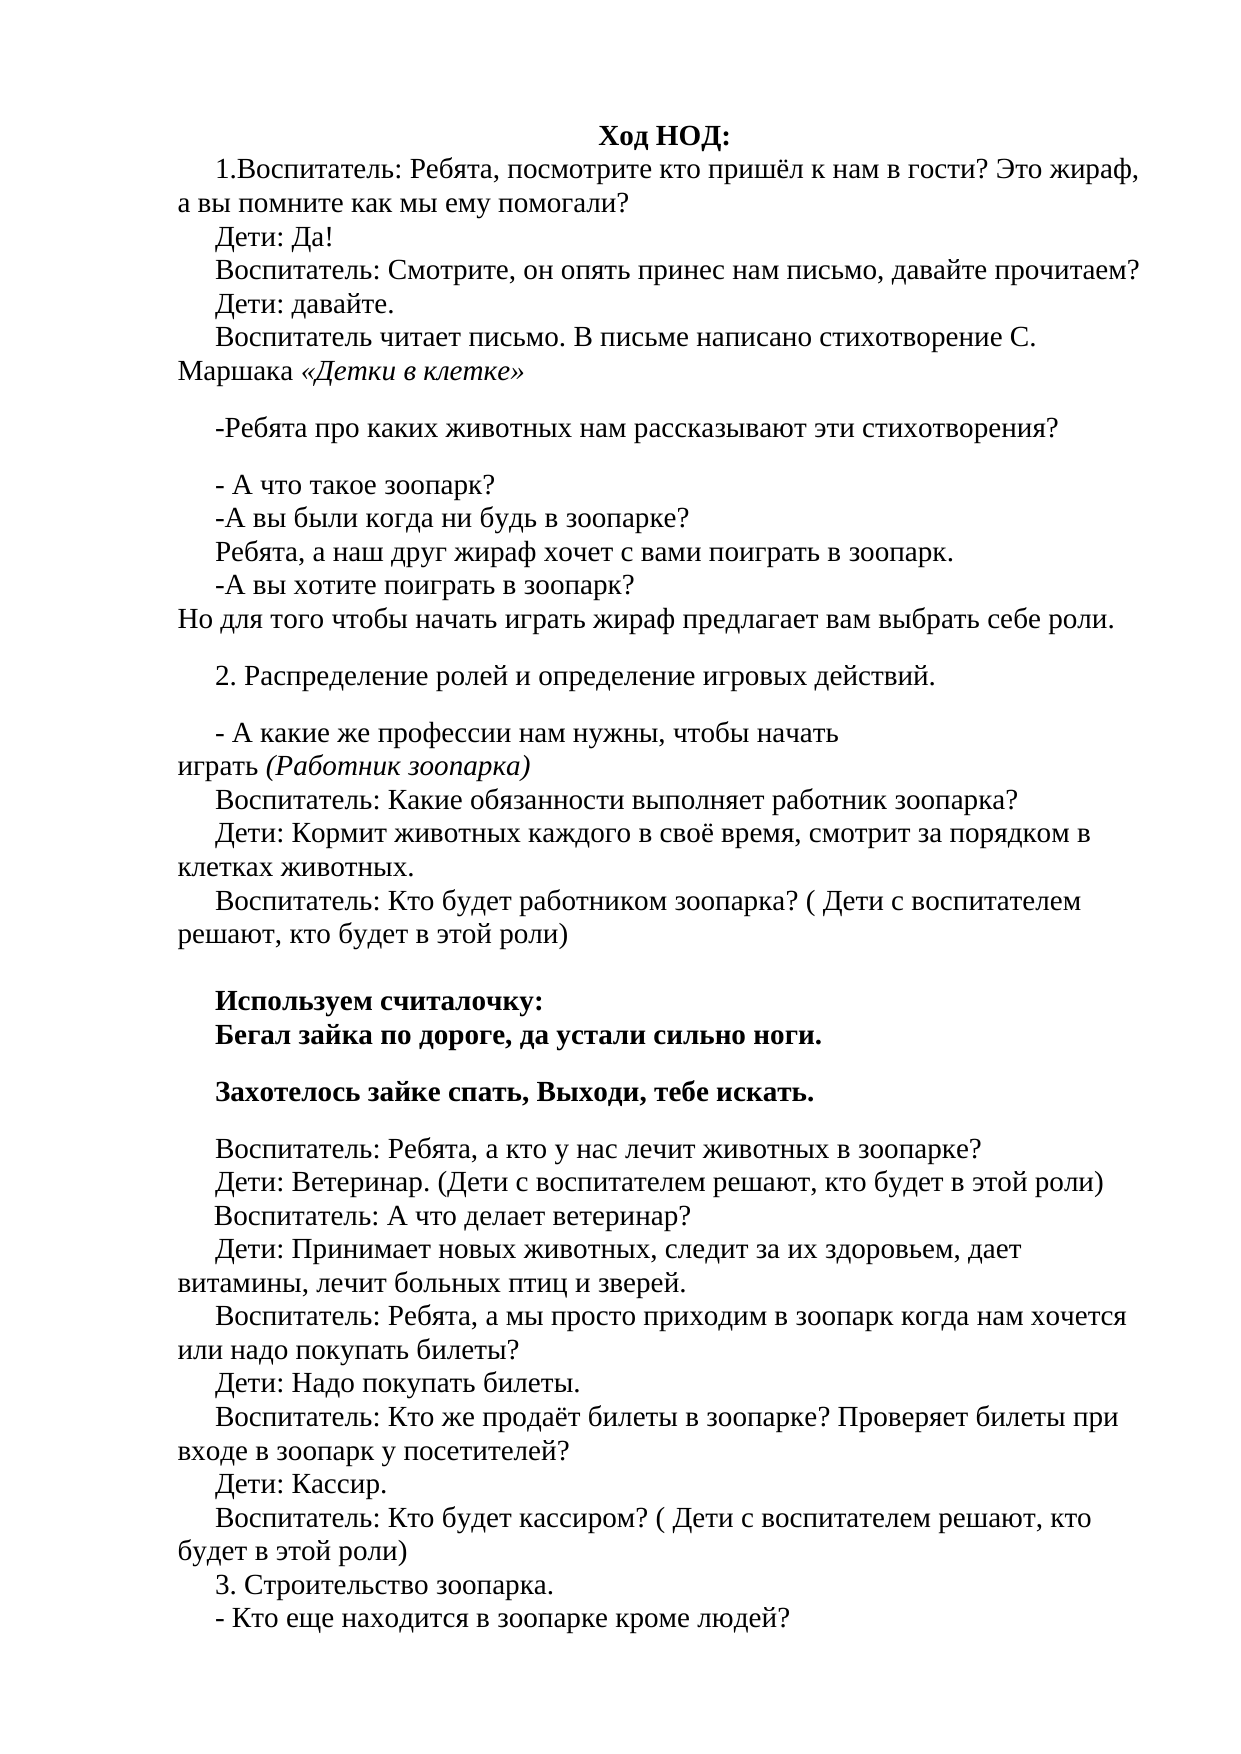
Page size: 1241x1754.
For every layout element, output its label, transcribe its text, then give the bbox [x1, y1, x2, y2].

text Воспитатель: Какие обязанности выполняет работник зоопарка? [177, 782, 1152, 816]
text Дети: давайте. [177, 286, 1152, 319]
text Воспитатель: Ребята, а мы просто приходим в зоопарк когда нам хочется или надо покупать билеты? [177, 1298, 1152, 1366]
text Воспитатель читает письмо. В письме написано стихотворение С. Маршака «Детки в клетке» [177, 319, 1152, 386]
text Воспитатель: А что делает ветеринар? [177, 1198, 1152, 1231]
text Захотелось зайке спать, Выходи, тебе искать. [177, 1074, 1152, 1107]
text Дети: Кассир. [177, 1466, 1152, 1500]
text -А вы были когда ни будь в зоопарке? [177, 500, 1152, 534]
text Воспитатель: Кто будет работником зоопарка? ( Дети с воспитателем решают, кто будет в этой роли) [177, 883, 1152, 950]
text -А вы хотите поиграть в зоопарк? Но для того чтобы начать играть жираф предлагает вам выбрать себе роли. [177, 567, 1152, 634]
text - Кто еще находится в зоопарке кроме людей? [177, 1600, 1152, 1634]
text Ребята, а наш друг жираф хочет с вами поиграть в зоопарк. [177, 534, 1152, 567]
text Ход НОД: [177, 118, 1152, 152]
text 3. Строительство зоопарка. [177, 1567, 1152, 1600]
text Дети: Ветеринар. (Дети с воспитателем решают, кто будет в этой роли) [177, 1164, 1152, 1198]
text Воспитатель: Смотрите, он опять принес нам письмо, давайте прочитаем? [177, 252, 1152, 286]
text Дети: Принимает новых животных, следит за их здоровьем, дает витамины, лечит больных птиц и зверей. [177, 1231, 1152, 1298]
text Дети: Кормит животных каждого в своё время, смотрит за порядком в клетках животных. [177, 816, 1152, 883]
text 1.Воспитатель: Ребята, посмотрите кто пришёл к нам в гости? Это жираф, а вы помните как мы ему помогали? [177, 152, 1152, 219]
text Бегал зайка по дороге, да устали сильно ноги. [177, 1017, 1152, 1050]
text - А какие же профессии нам нужны, чтобы начать играть (Работник зоопарка) [177, 715, 1152, 782]
text Воспитатель: Кто же продаёт билеты в зоопарке? Проверяет билеты при входе в зоопарк у посетителей? [177, 1399, 1152, 1466]
text Дети: Да! [177, 219, 1152, 252]
text Дети: Надо покупать билеты. [177, 1366, 1152, 1399]
text Используем считалочку: [177, 983, 1152, 1017]
text Воспитатель: Кто будет кассиром? ( Дети с воспитателем решают, кто будет в этой роли) [177, 1500, 1152, 1567]
text Воспитатель: Ребята, а кто у нас лечит животных в зоопарке? [177, 1131, 1152, 1164]
text -Ребята про каких животных нам рассказывают эти стихотворения? [177, 410, 1152, 443]
text - А что такое зоопарк? [177, 467, 1152, 500]
text 2. Распределение ролей и определение игровых действий. [177, 658, 1152, 692]
